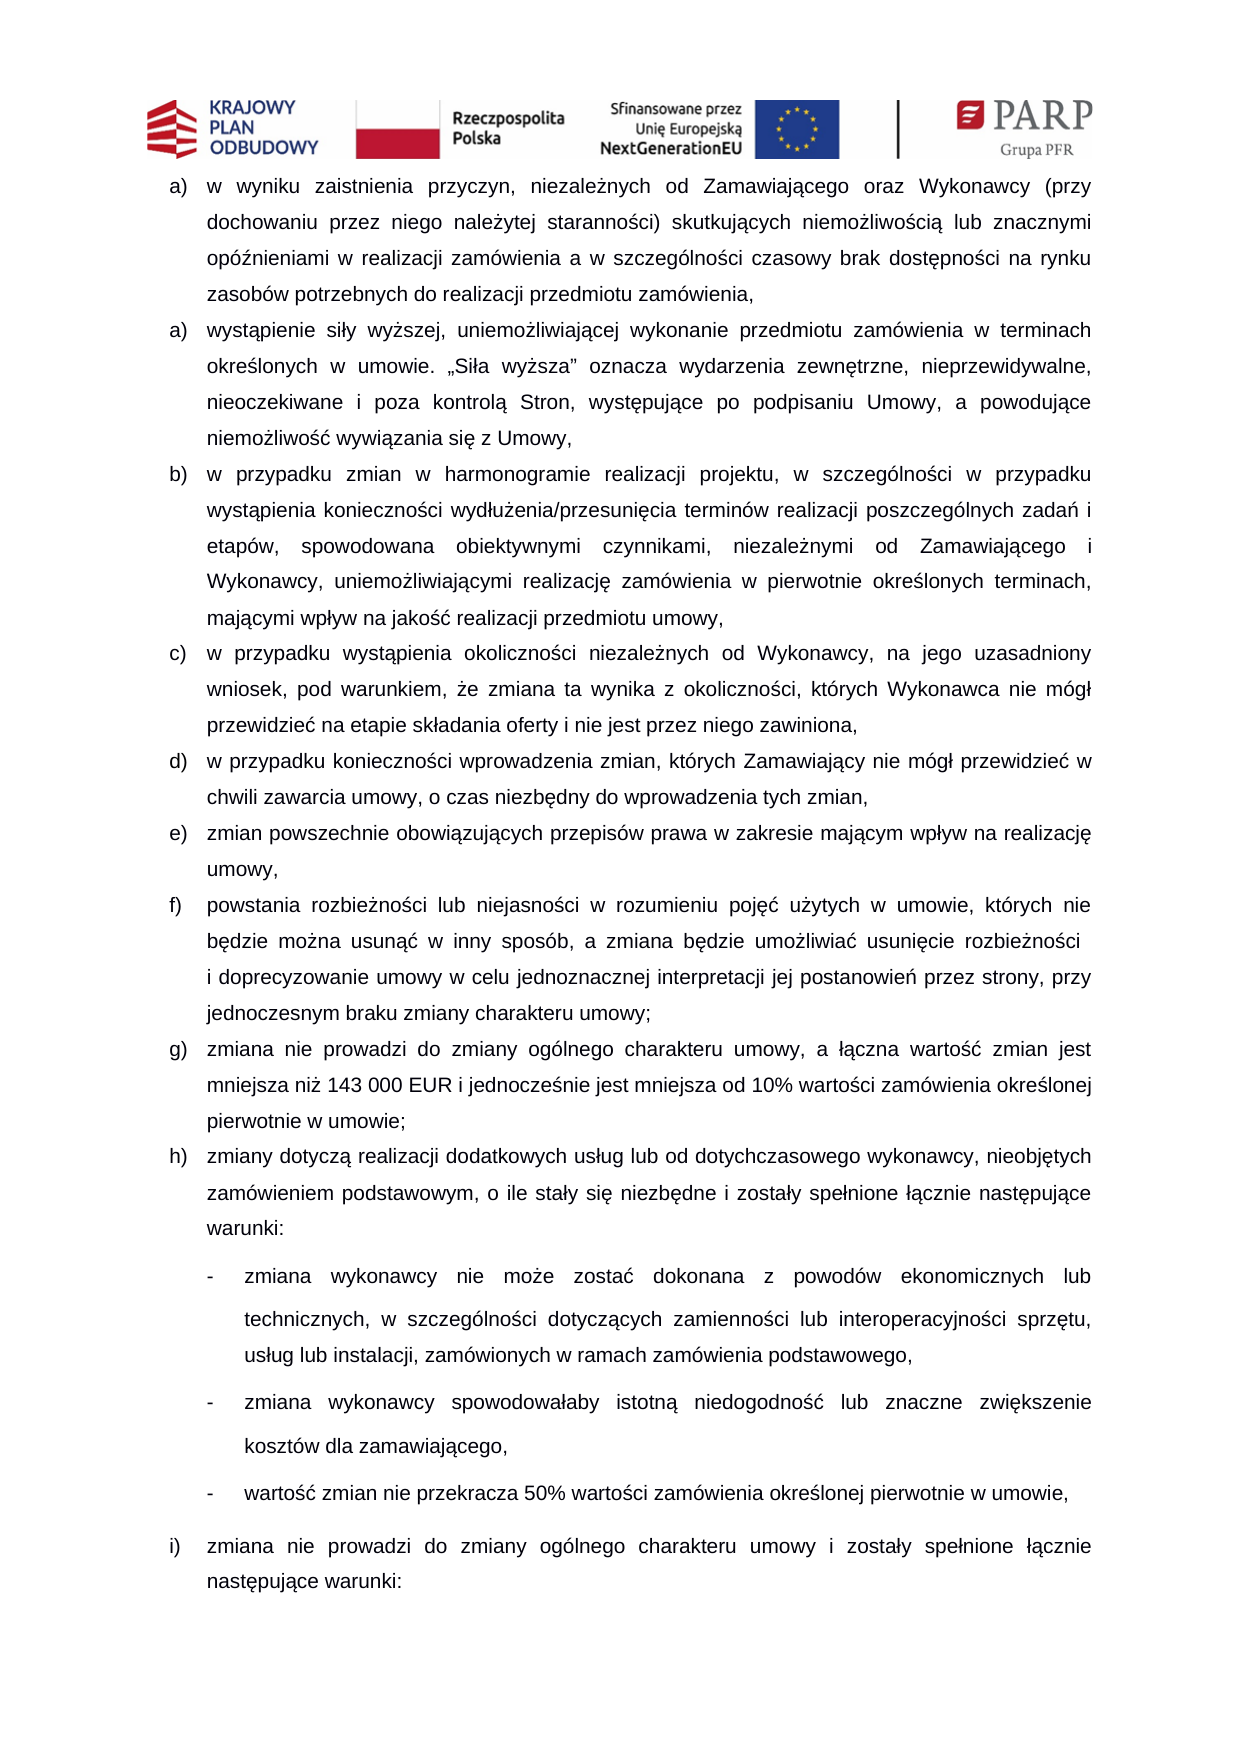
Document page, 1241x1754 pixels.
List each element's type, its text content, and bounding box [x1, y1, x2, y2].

list w wyniku zaistnienia przyczyn, niezależnych od Zamawiającego oraz Wykonawcy (przy dochowaniu przez niego należytej staranności) skutkujących niemożliwością lub znacznymi opóźnieniami w realizacji zamówienia a w szczególności czasowy brak dostępności na rynku zasobów potrzebnych do realizacji przedmiotu zamówienia, [169, 174, 1093, 306]
list zmiana nie prowadzi do zmiany ogólnego charakteru umowy, a łączna wartość zmian jest mniejsza niż 143 000 EUR i jednocześnie jest mniejsza od 10% wartości zamówienia określonej pierwotnie w umowie; [169, 1037, 1093, 1132]
picture [147, 100, 1093, 159]
list wartość zmian nie przekracza 50% wartości zamówienia określonej pierwotnie w umowie, [207, 1469, 1093, 1512]
list wystąpienie siły wyższej, uniemożliwiającej wykonanie przedmiotu zamówienia w terminach określonych w umowie. „Siła wyższa” oznacza wydarzenia zewnętrzne, nieprzewidywalne, nieoczekiwane i poza kontrolą Stron, występujące po podpisaniu Umowy, a powodujące niemożliwość wywiązania się z Umowy, [169, 318, 1093, 449]
list zmiana wykonawcy nie może zostać dokonana z powodów ekonomicznych lub technicznych, w szczególności dotyczących zamienności lub interoperacyjności sprzętu, usług lub instalacji, zamówionych w ramach zamówienia podstawowego, [207, 1252, 1093, 1367]
list w przypadku zmian w harmonogramie realizacji projektu, w szczególności w przypadku wystąpienia konieczności wydłużenia/przesunięcia terminów realizacji poszczególnych zadań i etapów, spowodowana obiektywnymi czynnikami, niezależnymi od Zamawiającego i Wykonawcy, uniemożliwiającymi realizację zamówienia w pierwotnie określonych terminach, mającymi wpływ na jakość realizacji przedmiotu umowy, [169, 462, 1093, 629]
list zmiana wykonawcy spowodowałaby istotną niedogodność lub znaczne zwiększenie kosztów dla zamawiającego, [207, 1379, 1093, 1457]
list w przypadku konieczności wprowadzenia zmian, których Zamawiający nie mógł przewidzieć w chwili zawarcia umowy, o czas niezbędny do wprowadzenia tych zmian, [169, 749, 1093, 809]
list powstania rozbieżności lub niejasności w rozumieniu pojęć użytych w umowie, których nie będzie można usunąć w inny sposób, a zmiana będzie umożliwiać usunięcie rozbieżności i doprecyzowanie umowy w celu jednoznacznej interpretacji jej postanowień przez strony, przy jednoczesnym braku zmiany charakteru umowy; [169, 893, 1093, 1024]
list zmian powszechnie obowiązujących przepisów prawa w zakresie mającym wpływ na realizację umowy, [169, 821, 1093, 881]
list zmiany dotyczą realizacji dodatkowych usług lub od dotychczasowego wykonawcy, nieobjętych zamówieniem podstawowym, o ile stały się niezbędne i zostały spełnione łącznie następujące warunki: [169, 1144, 1093, 1240]
list zmiana nie prowadzi do zmiany ogólnego charakteru umowy i zostały spełnione łącznie następujące warunki: [169, 1533, 1093, 1593]
list w przypadku wystąpienia okoliczności niezależnych od Wykonawcy, na jego uzasadniony wniosek, pod warunkiem, że zmiana ta wynika z okoliczności, których Wykonawca nie mógł przewidzieć na etapie składania oferty i nie jest przez niego zawiniona, [169, 641, 1093, 737]
